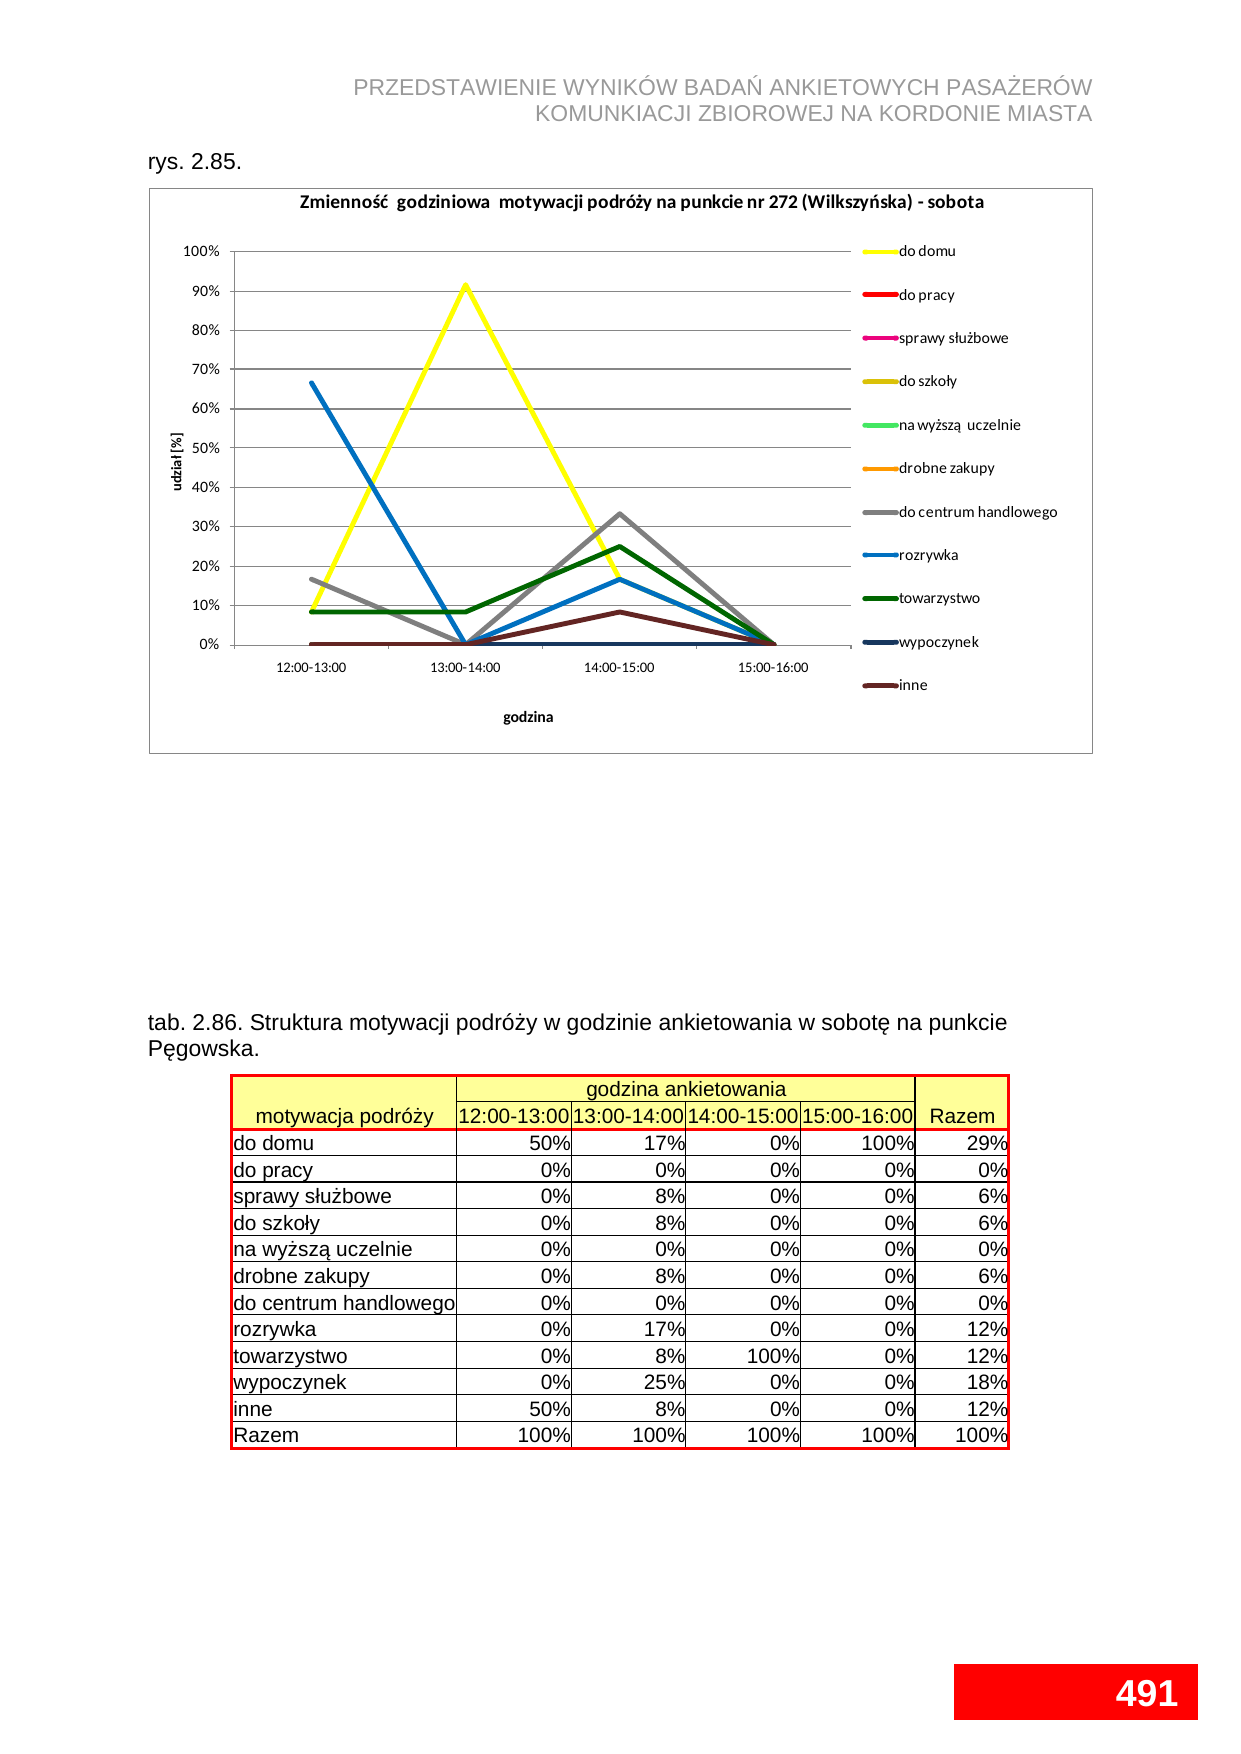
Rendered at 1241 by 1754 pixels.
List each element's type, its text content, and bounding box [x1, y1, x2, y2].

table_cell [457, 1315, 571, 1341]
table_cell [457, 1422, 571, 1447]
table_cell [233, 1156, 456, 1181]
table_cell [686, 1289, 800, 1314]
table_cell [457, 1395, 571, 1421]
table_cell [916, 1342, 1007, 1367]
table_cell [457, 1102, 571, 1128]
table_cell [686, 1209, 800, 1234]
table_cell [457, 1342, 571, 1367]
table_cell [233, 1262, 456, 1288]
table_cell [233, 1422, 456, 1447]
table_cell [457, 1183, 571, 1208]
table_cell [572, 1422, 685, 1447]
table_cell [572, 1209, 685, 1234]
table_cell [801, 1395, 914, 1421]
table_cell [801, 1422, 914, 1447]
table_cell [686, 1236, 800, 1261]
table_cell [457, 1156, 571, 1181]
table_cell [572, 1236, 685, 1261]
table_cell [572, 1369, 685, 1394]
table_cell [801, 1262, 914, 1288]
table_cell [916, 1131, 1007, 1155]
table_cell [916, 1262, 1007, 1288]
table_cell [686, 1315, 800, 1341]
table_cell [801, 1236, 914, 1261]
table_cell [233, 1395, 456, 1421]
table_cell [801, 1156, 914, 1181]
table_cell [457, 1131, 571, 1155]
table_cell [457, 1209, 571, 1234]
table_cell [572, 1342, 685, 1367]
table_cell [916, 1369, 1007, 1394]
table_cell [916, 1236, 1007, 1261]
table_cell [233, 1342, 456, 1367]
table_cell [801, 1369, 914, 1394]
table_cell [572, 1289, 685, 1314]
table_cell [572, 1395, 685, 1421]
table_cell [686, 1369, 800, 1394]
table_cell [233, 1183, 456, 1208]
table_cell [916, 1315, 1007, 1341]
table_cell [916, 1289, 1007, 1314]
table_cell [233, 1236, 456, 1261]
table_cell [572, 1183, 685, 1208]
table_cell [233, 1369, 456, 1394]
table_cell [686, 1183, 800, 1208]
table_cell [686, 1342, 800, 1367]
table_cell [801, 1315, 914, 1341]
text tab. 2.86. Struktura motywacji podróży w godzinie ankietowania w sobotę na punkcie Pęgowska. [148, 1008, 1092, 1061]
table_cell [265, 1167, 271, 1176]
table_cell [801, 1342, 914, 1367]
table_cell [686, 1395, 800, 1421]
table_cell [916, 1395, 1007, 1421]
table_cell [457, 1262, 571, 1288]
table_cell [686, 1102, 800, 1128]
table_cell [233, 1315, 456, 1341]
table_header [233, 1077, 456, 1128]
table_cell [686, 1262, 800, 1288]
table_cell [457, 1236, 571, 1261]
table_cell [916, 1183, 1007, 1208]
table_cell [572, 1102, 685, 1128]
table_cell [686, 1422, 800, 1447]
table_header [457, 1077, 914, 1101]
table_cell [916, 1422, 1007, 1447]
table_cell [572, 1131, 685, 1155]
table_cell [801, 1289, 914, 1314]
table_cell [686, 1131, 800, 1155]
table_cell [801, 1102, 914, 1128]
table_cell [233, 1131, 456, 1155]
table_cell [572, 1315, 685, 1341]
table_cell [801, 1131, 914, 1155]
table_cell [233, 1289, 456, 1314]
text rys. 2.85. [148, 148, 1092, 174]
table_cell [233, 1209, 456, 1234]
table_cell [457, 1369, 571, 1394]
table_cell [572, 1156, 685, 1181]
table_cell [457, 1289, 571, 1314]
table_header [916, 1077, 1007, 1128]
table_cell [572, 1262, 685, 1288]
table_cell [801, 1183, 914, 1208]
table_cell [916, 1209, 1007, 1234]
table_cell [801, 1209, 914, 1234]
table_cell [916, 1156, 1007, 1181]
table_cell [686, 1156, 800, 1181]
